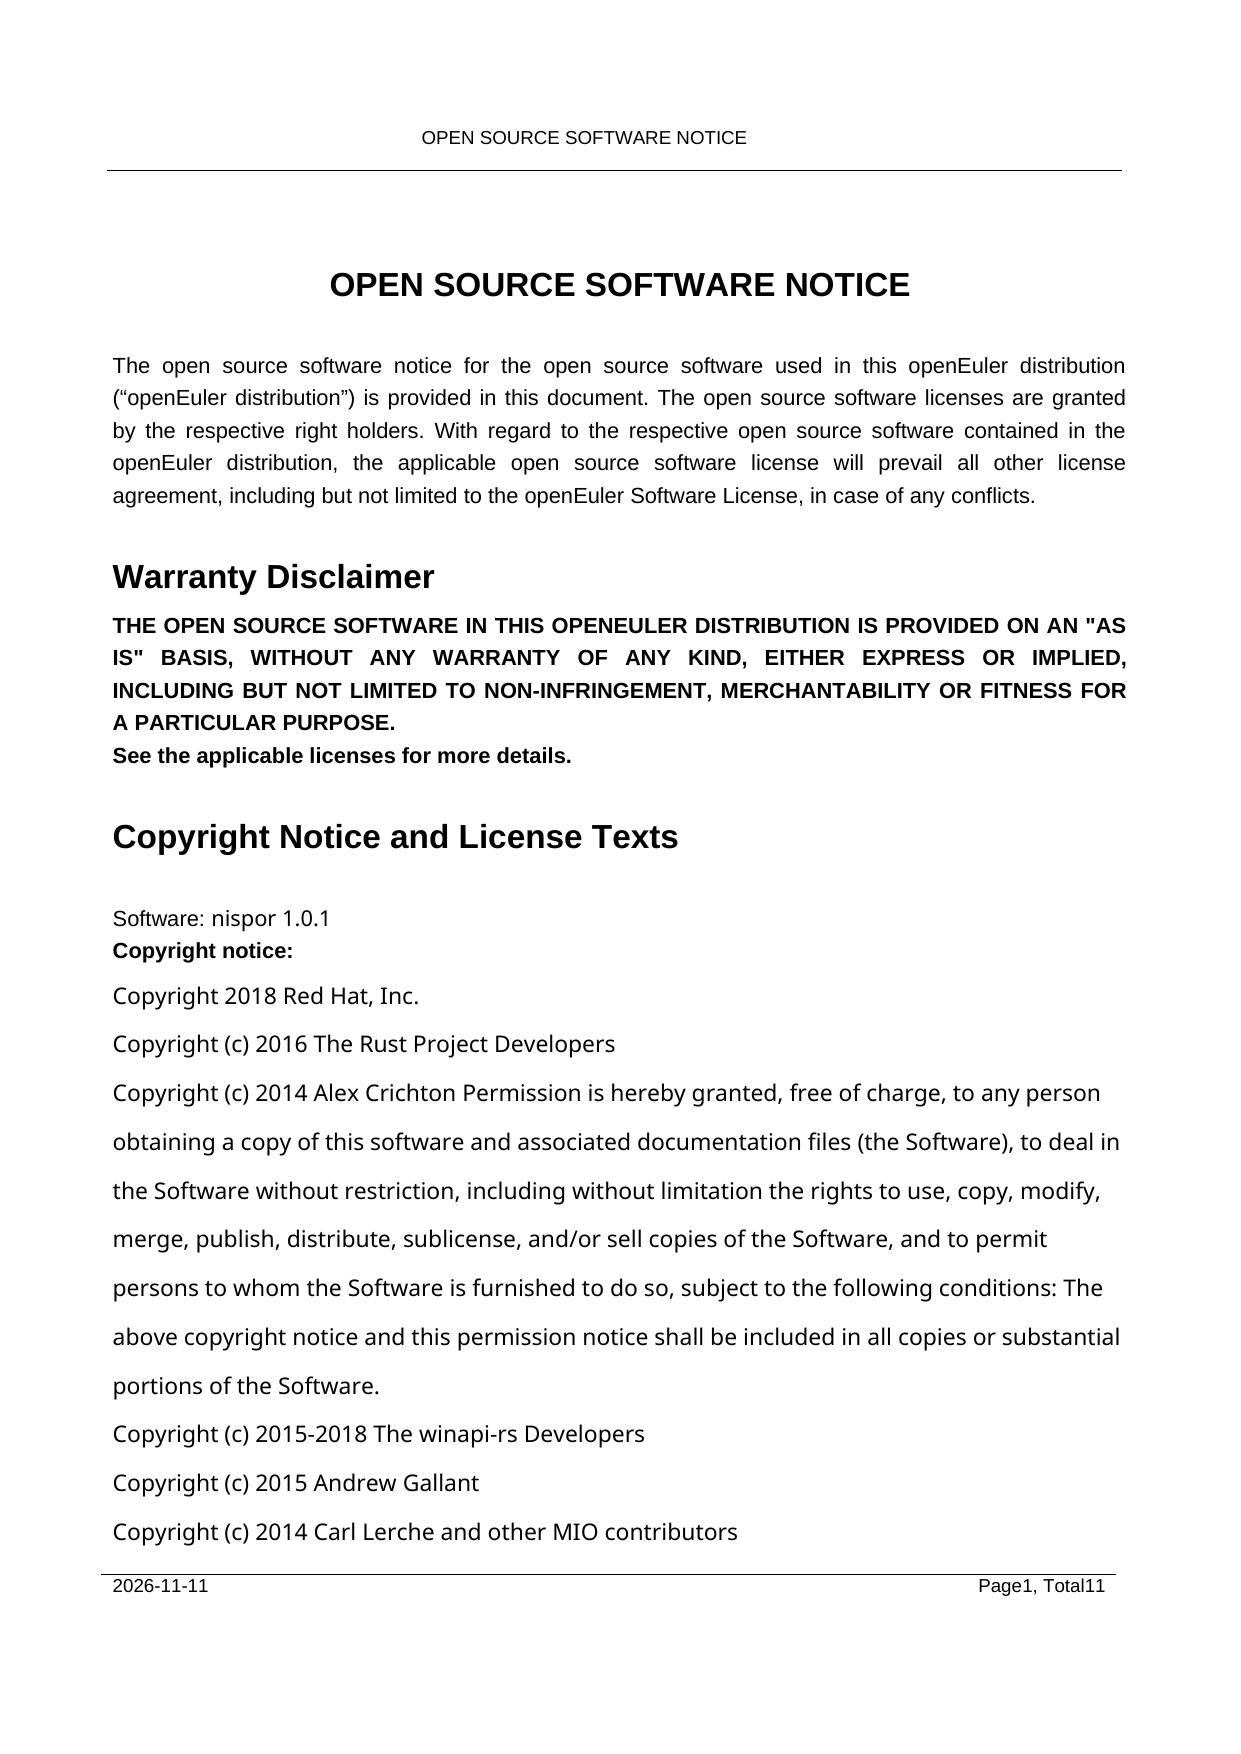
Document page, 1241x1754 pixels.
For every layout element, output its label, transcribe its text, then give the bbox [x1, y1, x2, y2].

text Software: nispor 1.0.1 [112, 901, 1128, 934]
text Copyright Notice and License Texts [112, 804, 1128, 869]
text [112, 979, 1128, 1548]
text Copyright notice: [112, 934, 1128, 966]
text The open source software notice for the open source software used in this openEuler distribution (“openEuler distribution”) is provided in this document. The open source software licenses are granted by the respective right holders. With regard to the respective open source software contained in the openEuler distribution, the applicable open source software license will prevail all other license agreement, including but not limited to the openEuler Software License, in case of any conflicts. [112, 349, 1128, 511]
text THE OPEN SOURCE SOFTWARE IN THIS OPENEULER DISTRIBUTION IS PROVIDED ON AN "AS IS" BASIS, WITHOUT ANY WARRANTY OF ANY KIND, EITHER EXPRESS OR IMPLIED, INCLUDING BUT NOT LIMITED TO NON-INFRINGEMENT, MERCHANTABILITY OR FITNESS FOR A PARTICULAR PURPOSE. See the applicable licenses for more details. [112, 609, 1128, 771]
text Warranty Disclaimer [112, 544, 1128, 609]
text OPEN SOURCE SOFTWARE NOTICE [112, 251, 1128, 316]
